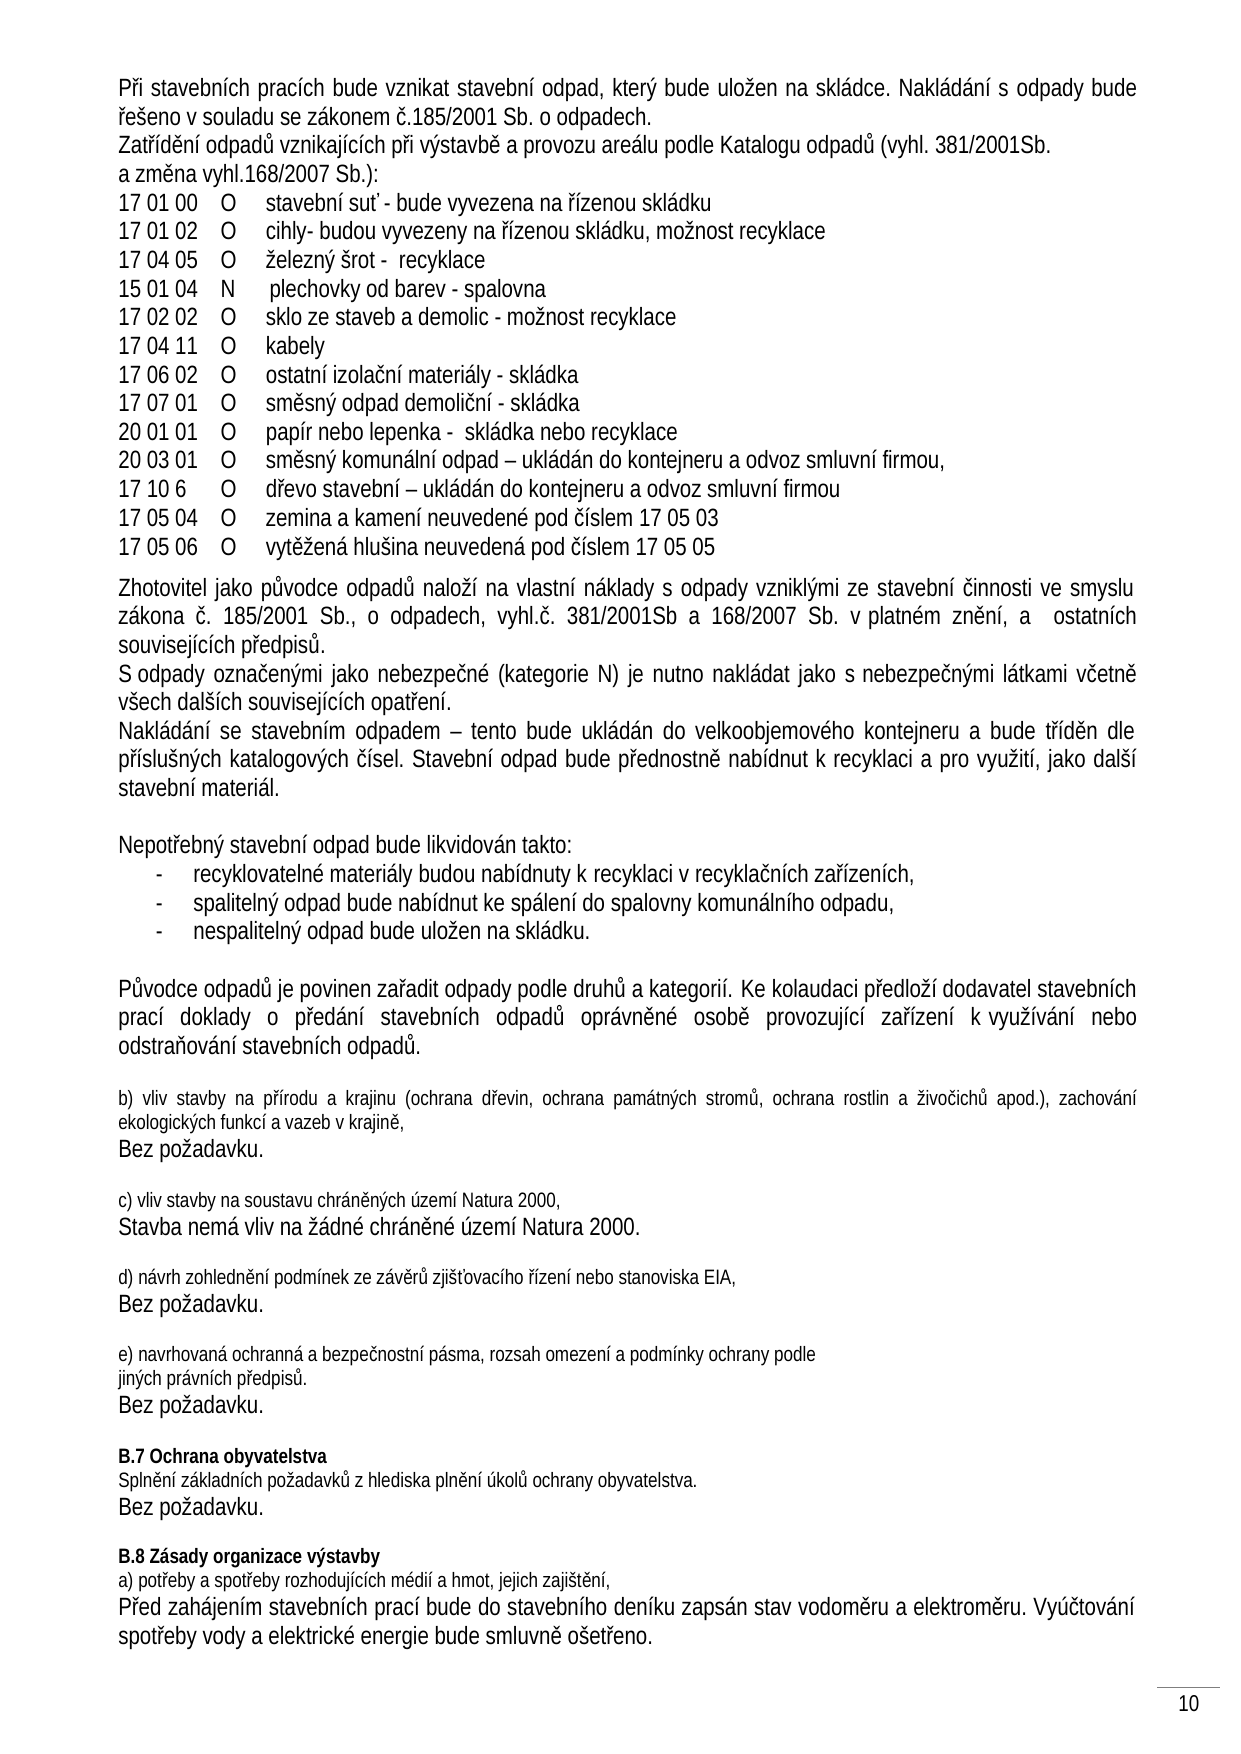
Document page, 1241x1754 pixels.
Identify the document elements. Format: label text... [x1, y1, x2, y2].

text Bez požadavku. [118, 1134, 1137, 1162]
text jiných právních předpisů. [118, 1366, 1137, 1390]
text 15 01 04 N plechovky od barev - spalovna [118, 274, 1137, 302]
text 17 06 02 O ostatní izolační materiály - skládka [118, 359, 1137, 388]
text Původce odpadů je povinen zařadit odpady podle druhů a kategorií. Ke kolaudaci předloží dodavatel stavebních prací doklady o předání stavebních odpadů oprávněné osobě provozující zařízení k využívání nebo odstraňování stavebních odpadů. [118, 974, 1137, 1059]
text c) vliv stavby na soustavu chráněných území Natura 2000, [118, 1188, 1137, 1212]
list recyklovatelné materiály budou nabídnuty k recyklaci v recyklačních zařízeních, [156, 859, 1137, 888]
text S odpady označenými jako nebezpečné (kategorie N) je nutno nakládat jako s nebezpečnými látkami včetně všech dalších souvisejících opatření. [118, 658, 1137, 716]
text B.7 Ochrana obyvatelstva [118, 1443, 1137, 1467]
text Splnění základních požadavků z hlediska plnění úkolů ochrany obyvatelstva. [118, 1467, 1137, 1491]
text 17 01 02 O cihly- budou vyvezeny na řízenou skládku, možnost recyklace [118, 216, 1137, 245]
list spalitelný odpad bude nabídnut ke spálení do spalovny komunálního odpadu, [156, 888, 1137, 916]
text 17 02 02 O sklo ze staveb a demolic - možnost recyklace [118, 302, 1137, 331]
text Stavba nemá vliv na žádné chráněné území Natura 2000. [118, 1212, 1137, 1240]
text b) vliv stavby na přírodu a krajinu (ochrana dřevin, ochrana památných stromů, ochrana rostlin a živočichů apod.), zachování ekologických funkcí a vazeb v krajině, [118, 1086, 1137, 1134]
text 17 04 11 O kabely [118, 331, 1137, 359]
text a) potřeby a spotřeby rozhodujících médií a hmot, jejich zajištění, [118, 1568, 1137, 1592]
text e) navrhovaná ochranná a bezpečnostní pásma, rozsah omezení a podmínky ochrany podle [118, 1342, 1137, 1366]
text Bez požadavku. [118, 1390, 1137, 1418]
text 17 04 05 O železný šrot - recyklace [118, 245, 1137, 274]
text Zhotovitel jako původce odpadů naloží na vlastní náklady s odpady vzniklými ze stavební činnosti ve smyslu zákona č. 185/2001 Sb., o odpadech, vyhl.č. 381/2001Sb a 168/2007 Sb. v platném znění, a ostatních souvisejících předpisů. [118, 573, 1137, 658]
text 17 05 06 O vytěžená hlušina neuvedená pod číslem 17 05 05 [118, 531, 1137, 560]
text d) návrh zohlednění podmínek ze závěrů zjišťovacího řízení nebo stanoviska EIA, [118, 1265, 1137, 1289]
text 20 03 01 O směsný komunální odpad – ukládán do kontejneru a odvoz smluvní firmou, [118, 446, 1137, 474]
text a změna vyhl.168/2007 Sb.): [118, 159, 1137, 188]
text Při stavebních pracích bude vznikat stavební odpad, který bude uložen na skládce. Nakládání s odpady bude řešeno v souladu se zákonem č.185/2001 Sb. o odpadech. [118, 73, 1137, 130]
text B.8 Zásady organizace výstavby [118, 1544, 1137, 1568]
text Zatřídění odpadů vznikajících při výstavbě a provozu areálu podle Katalogu odpadů (vyhl. 381/2001Sb. [118, 130, 1137, 159]
text 17 01 00 O stavební suť - bude vyvezena na řízenou skládku [118, 188, 1137, 216]
text 20 01 01 O papír nebo lepenka - skládka nebo recyklace [118, 417, 1137, 446]
text Nakládání se stavebním odpadem – tento bude ukládán do velkoobjemového kontejneru a bude tříděn dle příslušných katalogových čísel. Stavební odpad bude přednostně nabídnut k recyklaci a pro využití, jako další stavební materiál. [118, 716, 1137, 802]
text Nepotřebný stavební odpad bude likvidován takto: [118, 830, 1137, 859]
text 17 07 01 O směsný odpad demoliční - skládka [118, 388, 1137, 417]
text 17 05 04 O zemina a kamení neuvedené pod číslem 17 05 03 [118, 503, 1137, 531]
text Bez požadavku. [118, 1491, 1137, 1520]
list nespalitelný odpad bude uložen na skládku. [156, 916, 1137, 945]
text 17 10 6 O dřevo stavební – ukládán do kontejneru a odvoz smluvní firmou [118, 474, 1137, 503]
text Před zahájením stavebních prací bude do stavebního deníku zapsán stav vodoměru a elektroměru. Vyúčtování spotřeby vody a elektrické energie bude smluvně ošetřeno. [118, 1592, 1137, 1649]
text Bez požadavku. [118, 1289, 1137, 1318]
